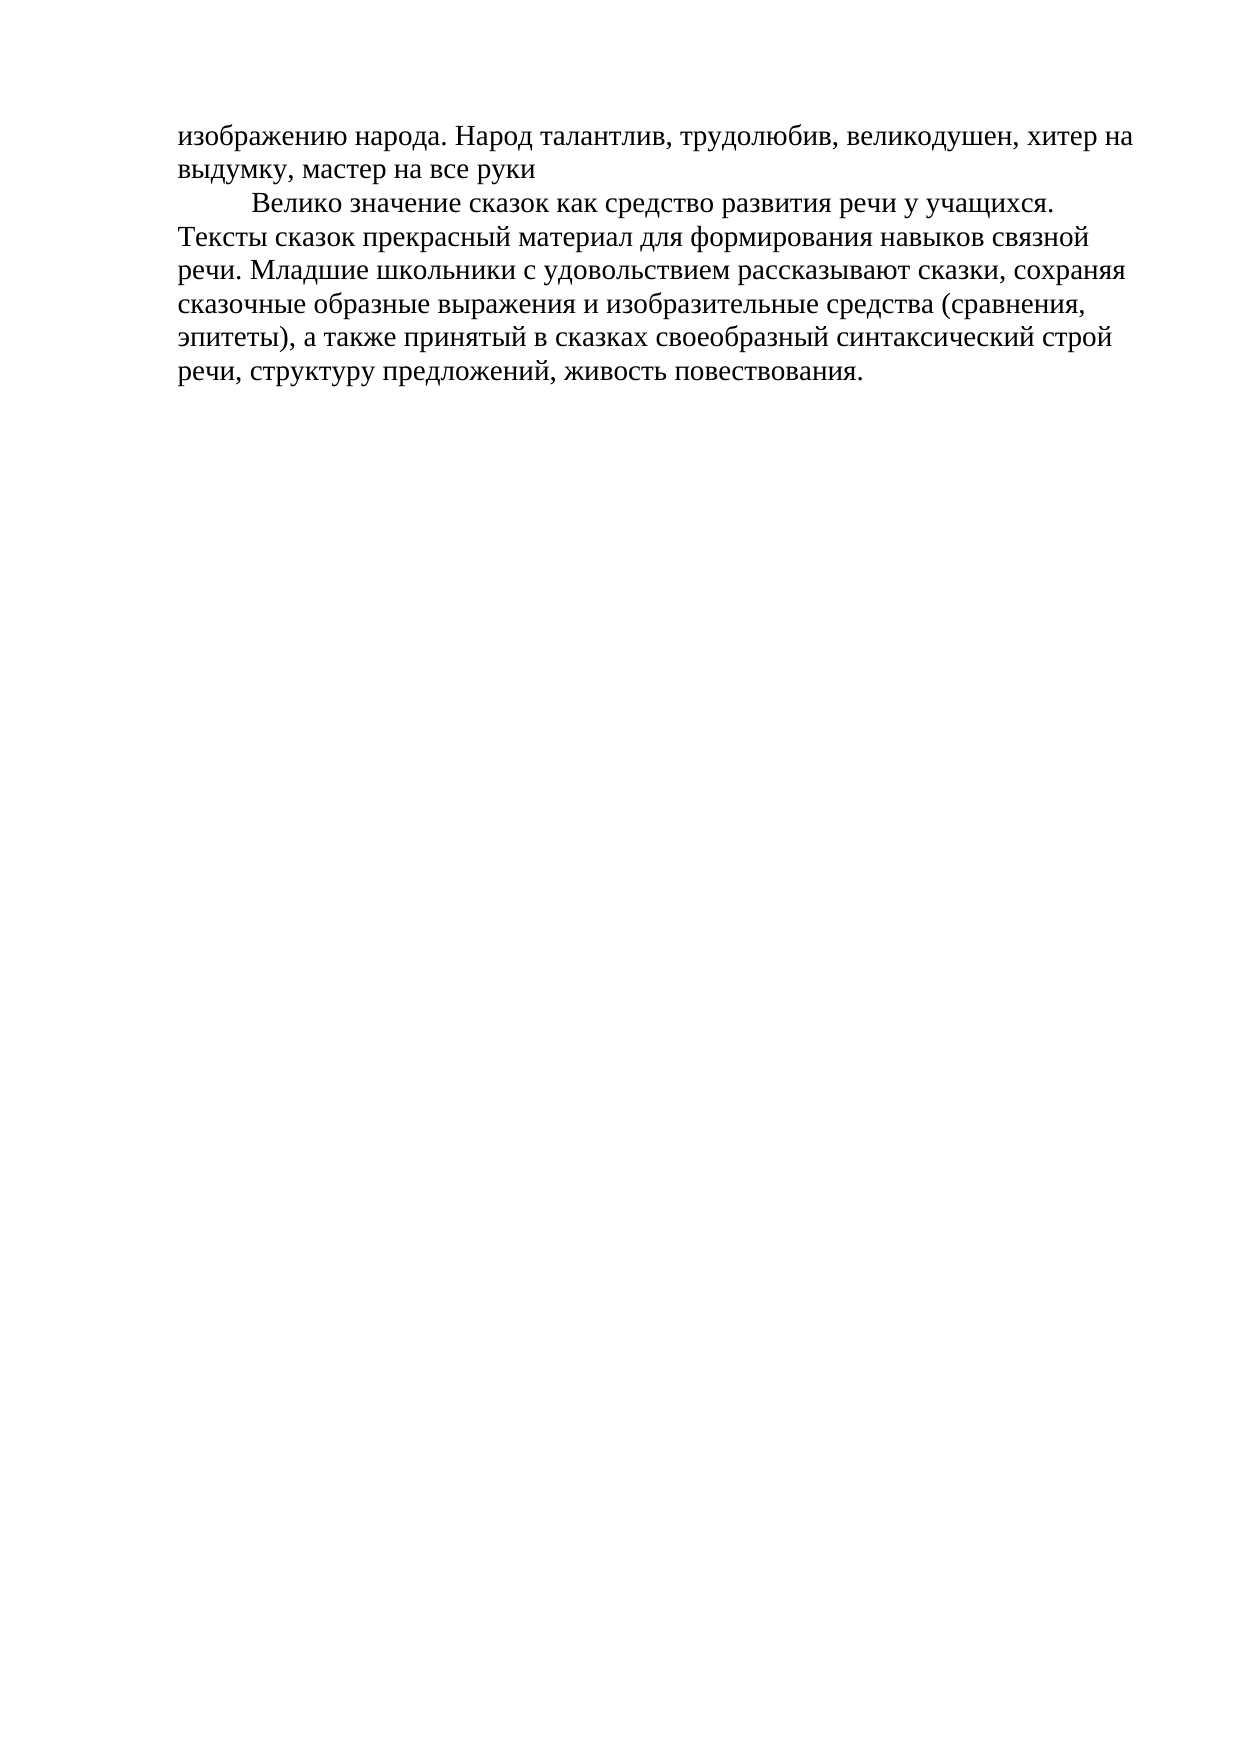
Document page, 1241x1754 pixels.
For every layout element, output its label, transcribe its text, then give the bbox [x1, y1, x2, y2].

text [177, 118, 1152, 185]
text Велико значение сказок как средство развития речи у учащихся. Тексты сказок прекрасный материал для формирования навыков связной речи. Младшие школьники с удовольствием рассказывают сказки, сохраняя сказочные образные выражения и изобразительные средства (сравнения, эпитеты), а также принятый в сказках своеобразный синтаксический строй речи, структуру предложений, живость повествования. [177, 185, 1152, 386]
